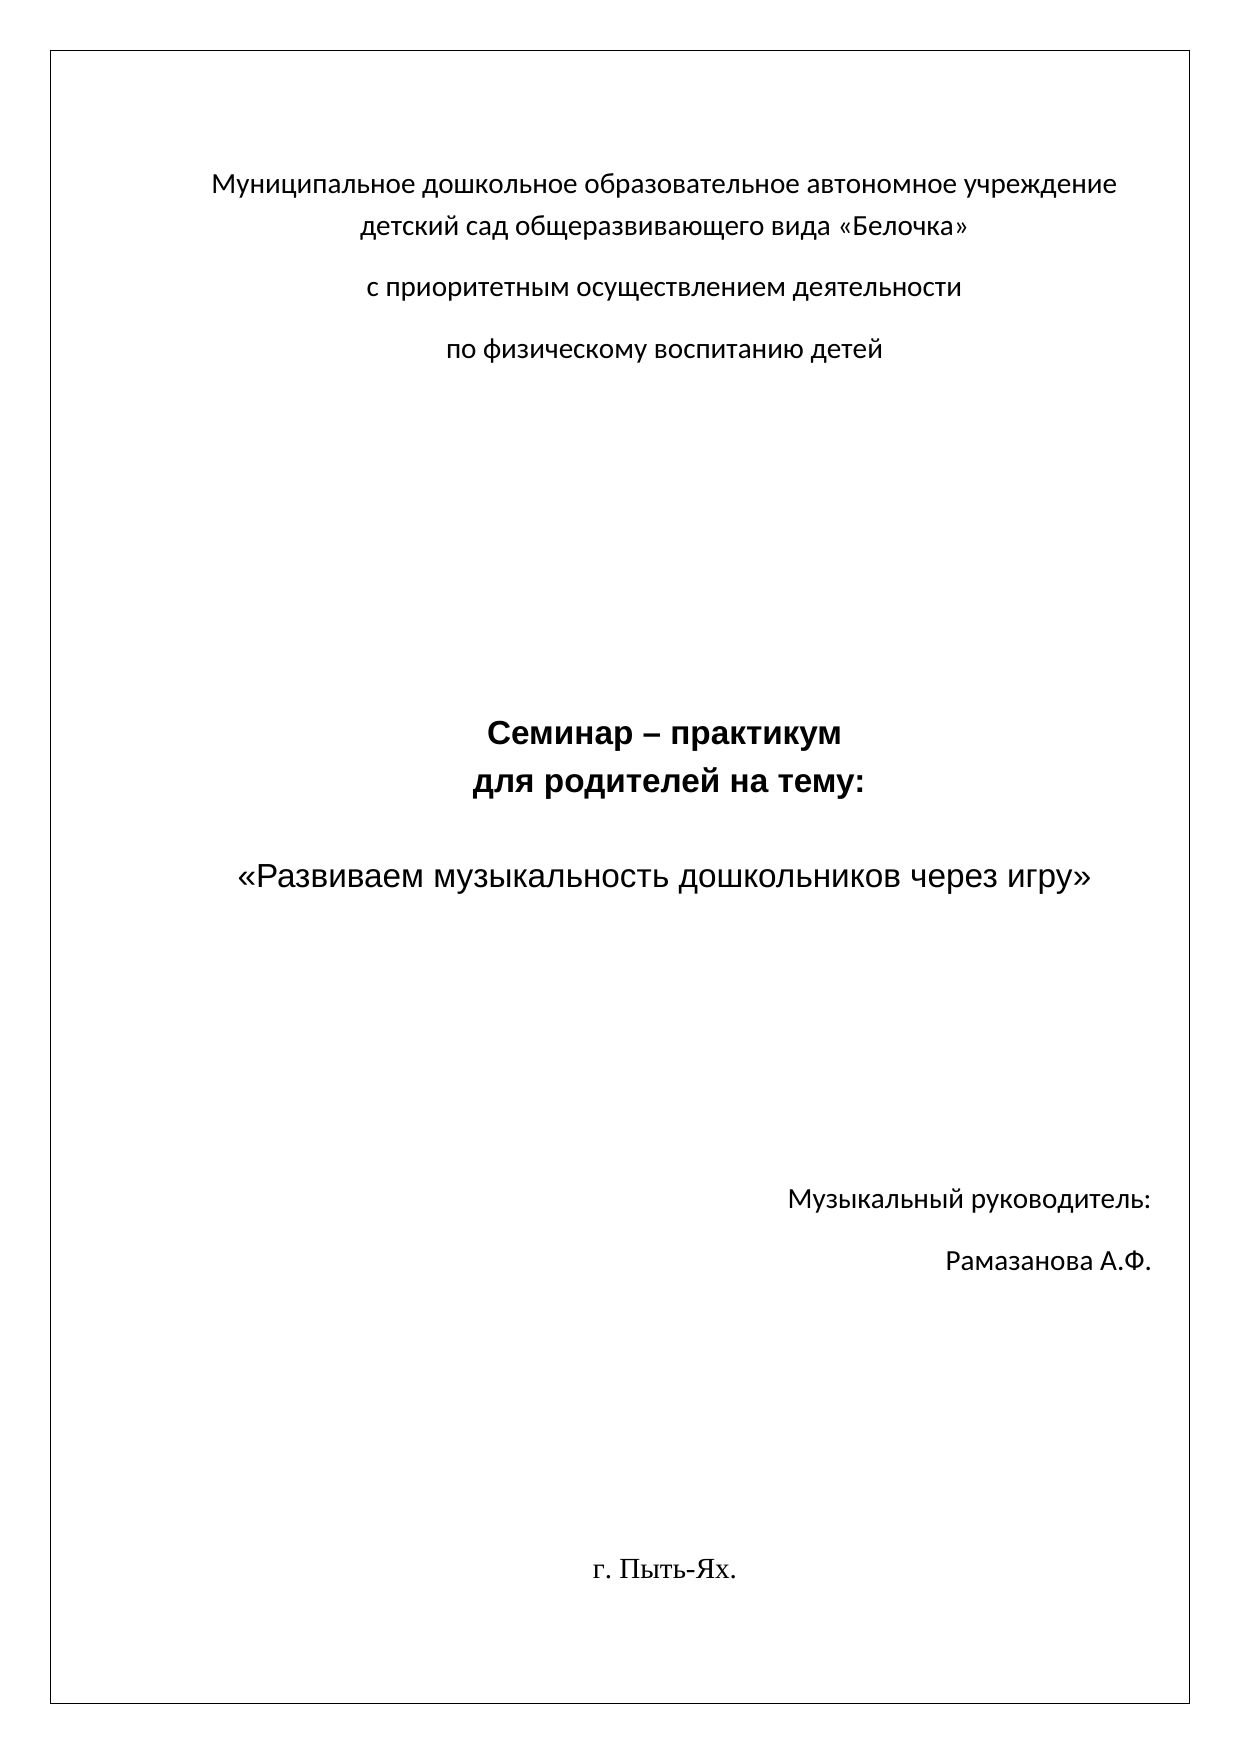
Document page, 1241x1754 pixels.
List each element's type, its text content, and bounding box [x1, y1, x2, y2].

text г. Пыть-Ях. [177, 1551, 1152, 1584]
text по физическому воспитанию детей [177, 330, 1152, 366]
text Рамазанова А.Ф. [177, 1242, 1152, 1278]
text Семинар – практикум [177, 704, 1152, 752]
text с приоритетным осуществлением деятельности [177, 268, 1152, 304]
text Музыкальный руководитель: [177, 1180, 1152, 1216]
text Муниципальное дошкольное образовательное автономное учреждение детский сад общеразвивающего вида «Белочка» [177, 166, 1152, 242]
text для родителей на тему: [177, 752, 1152, 799]
text «Развиваем музыкальность дошкольников через игру» [177, 847, 1152, 894]
